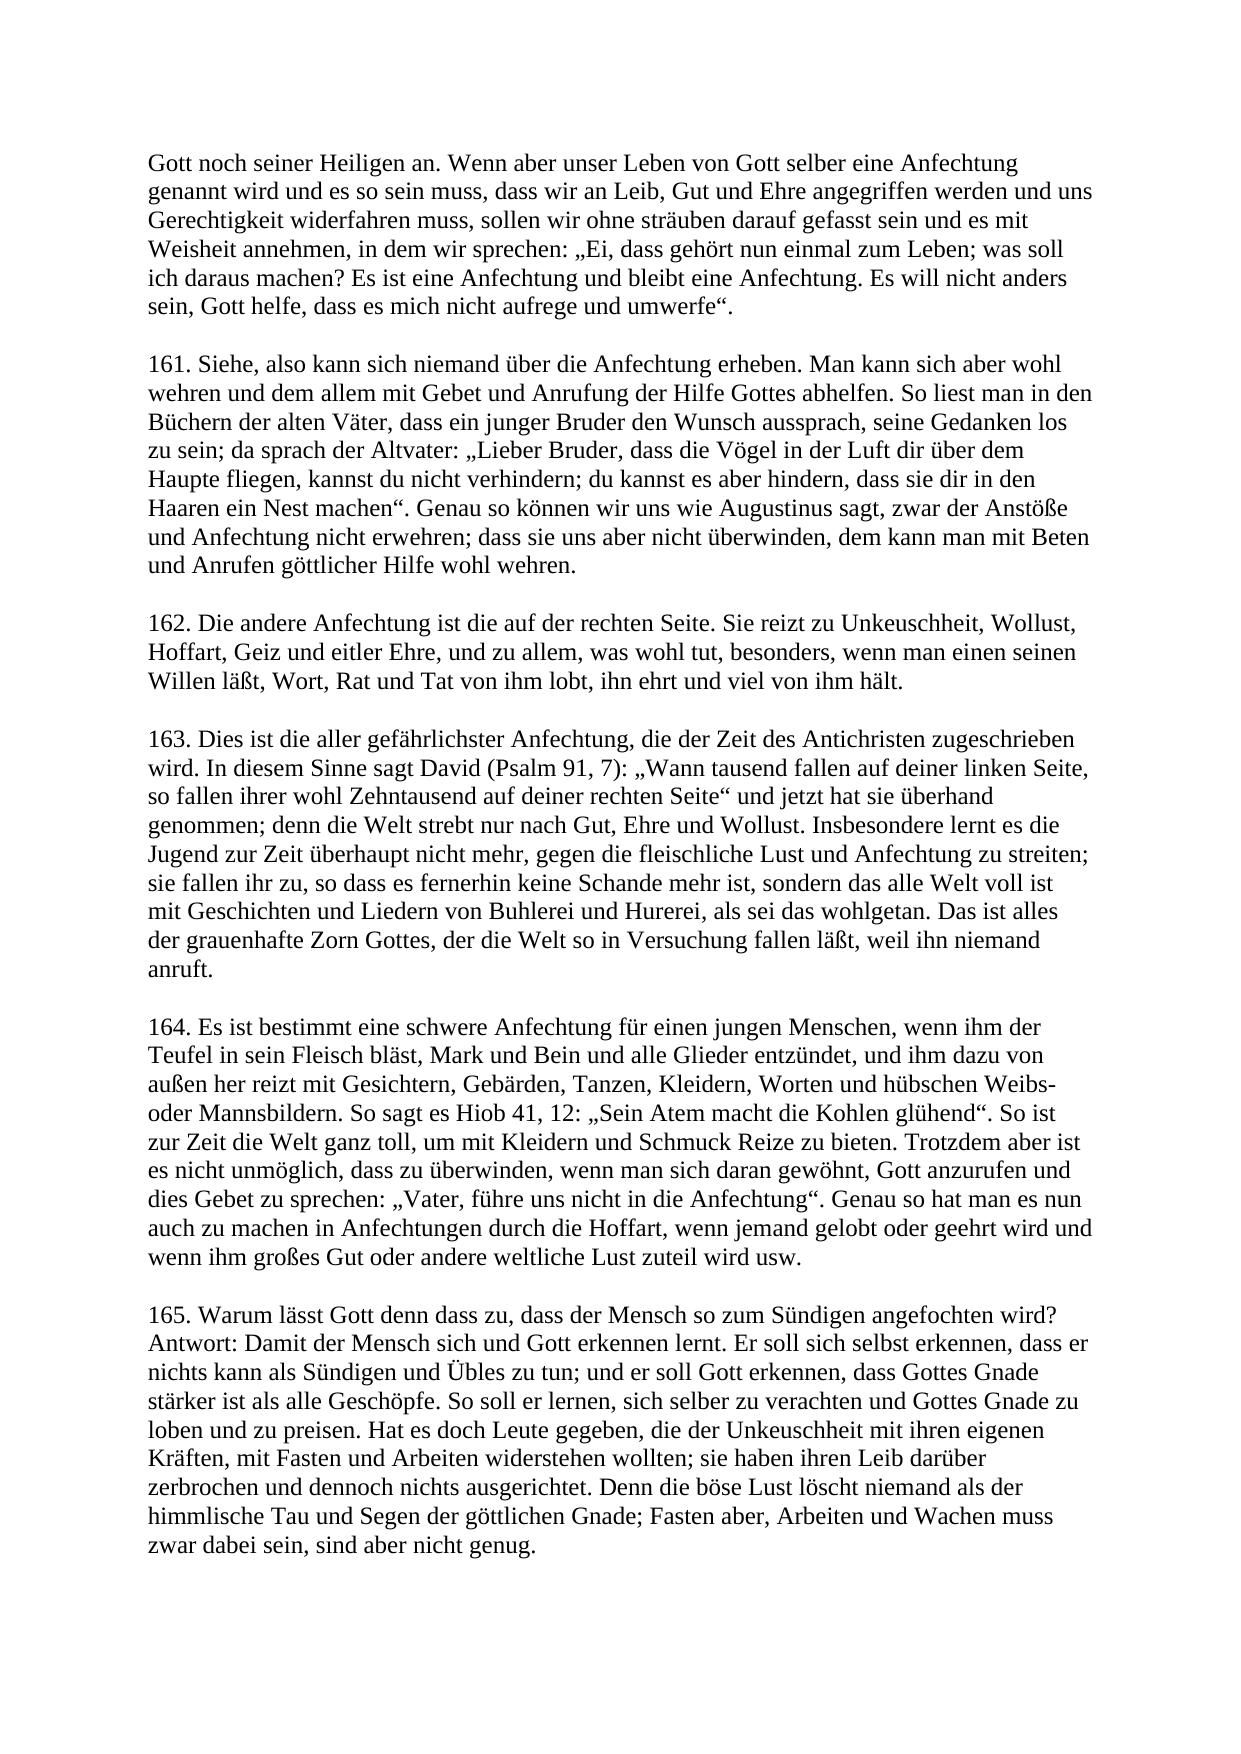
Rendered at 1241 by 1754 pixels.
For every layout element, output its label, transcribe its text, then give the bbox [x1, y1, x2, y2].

text 164. Es ist bestimmt eine schwere Anfechtung für einen jungen Menschen, wenn ihm der Teufel in sein Fleisch bläst, Mark und Bein und alle Glieder entzündet, und ihm dazu von außen her reizt mit Gesichtern, Gebärden, Tanzen, Kleidern, Worten und hübschen Weibs- oder Mannsbildern. So sagt es Hiob 41, 12: „Sein Atem macht die Kohlen glühend“. So ist zur Zeit die Welt ganz toll, um mit Kleidern und Schmuck Reize zu bieten. Trotzdem aber ist es nicht unmöglich, dass zu überwinden, wenn man sich daran gewöhnt, Gott anzurufen und dies Gebet zu sprechen: „Vater, führe uns nicht in die Anfechtung“. Genau so hat man es nun auch zu machen in Anfechtungen durch die Hoffart, wenn jemand gelobt oder geehrt wird und wenn ihm großes Gut oder andere weltliche Lust zuteil wird usw. [148, 1012, 1093, 1271]
text 165. Warum lässt Gott denn dass zu, dass der Mensch so zum Sündigen angefochten wird? Antwort: Damit der Mensch sich und Gott erkennen lernt. Er soll sich selbst erkennen, dass er nichts kann als Sündigen und Übles zu tun; und er soll Gott erkennen, dass Gottes Gnade stärker ist als alle Geschöpfe. So soll er lernen, sich selber zu verachten und Gottes Gnade zu loben und zu preisen. Hat es doch Leute gegeben, die der Unkeuschheit mit ihren eigenen Kräften, mit Fasten und Arbeiten widerstehen wollten; sie haben ihren Leib darüber zerbrochen und dennoch nichts ausgerichtet. Denn die böse Lust löscht niemand als der himmlische Tau und Segen der göttlichen Gnade; Fasten aber, Arbeiten und Wachen muss zwar dabei sein, sind aber nicht genug. [148, 1300, 1093, 1558]
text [148, 148, 1093, 320]
text 163. Dies ist die aller gefährlichster Anfechtung, die der Zeit des Antichristen zugeschrieben wird. In diesem Sinne sagt David (Psalm 91, 7): „Wann tausend fallen auf deiner linken Seite, so fallen ihrer wohl Zehntausend auf deiner rechten Seite“ und jetzt hat sie überhand genommen; denn die Welt strebt nur nach Gut, Ehre und Wollust. Insbesondere lernt es die Jugend zur Zeit überhaupt nicht mehr, gegen die fleischliche Lust und Anfechtung zu streiten; sie fallen ihr zu, so dass es fernerhin keine Schande mehr ist, sondern das alle Welt voll ist mit Geschichten und Liedern von Buhlerei und Hurerei, als sei das wohlgetan. Das ist alles der grauenhafte Zorn Gottes, der die Welt so in Versuchung fallen läßt, weil ihn niemand anruft. [148, 724, 1093, 983]
text 162. Die andere Anfechtung ist die auf der rechten Seite. Sie reizt zu Unkeuschheit, Wollust, Hoffart, Geiz und eitler Ehre, und zu allem, was wohl tut, besonders, wenn man einen seinen Willen läßt, Wort, Rat und Tat von ihm lobt, ihn ehrt und viel von ihm hält. [148, 608, 1093, 695]
text 161. Siehe, also kann sich niemand über die Anfechtung erheben. Man kann sich aber wohl wehren und dem allem mit Gebet und Anrufung der Hilfe Gottes abhelfen. So liest man in den Büchern der alten Väter, dass ein junger Bruder den Wunsch aussprach, seine Gedanken los zu sein; da sprach der Altvater: „Lieber Bruder, dass die Vögel in der Luft dir über dem Haupte fliegen, kannst du nicht verhindern; du kannst es aber hindern, dass sie dir in den Haaren ein Nest machen“. Genau so können wir uns wie Augustinus sagt, zwar der Anstöße und Anfechtung nicht erwehren; dass sie uns aber nicht überwinden, dem kann man mit Beten und Anrufen göttlicher Hilfe wohl wehren. [148, 349, 1093, 579]
